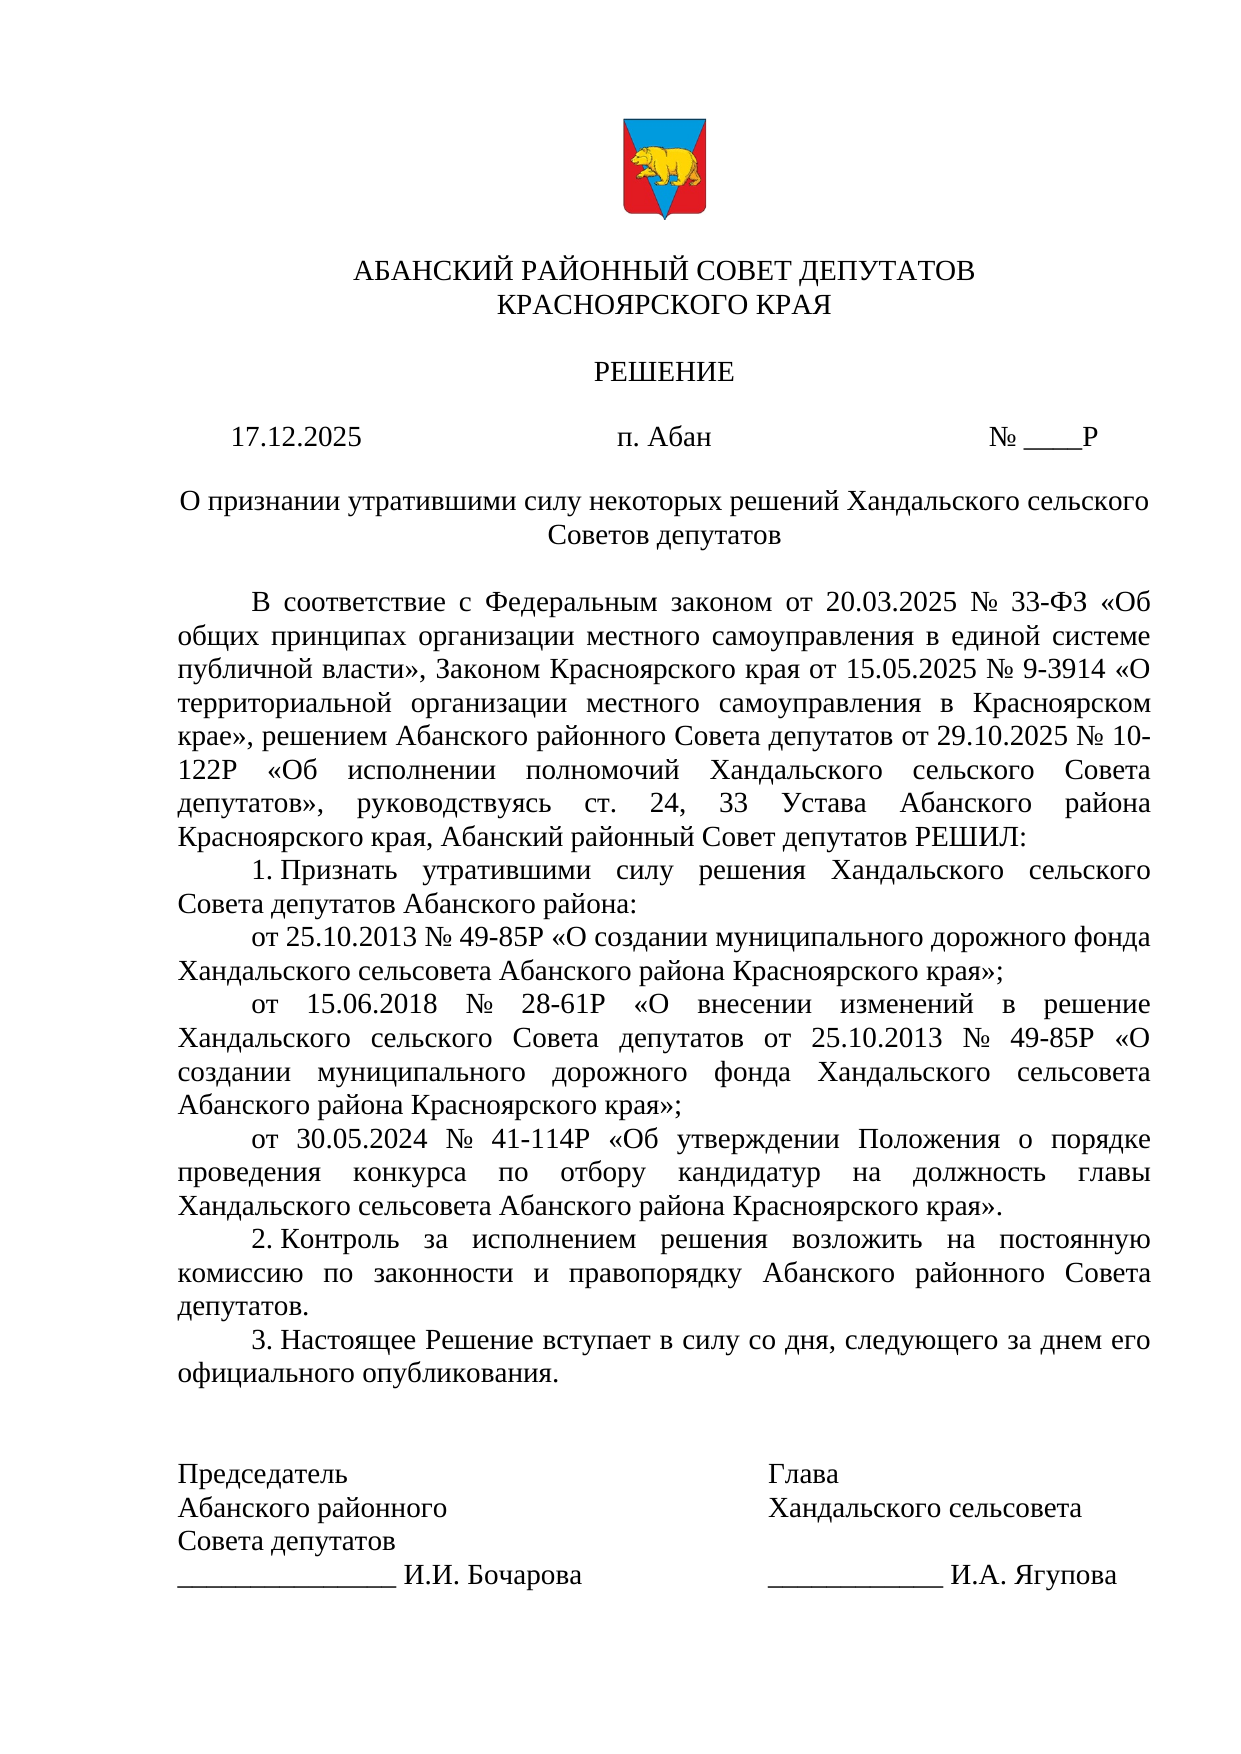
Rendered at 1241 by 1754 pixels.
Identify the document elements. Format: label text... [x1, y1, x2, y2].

list Признать утратившими силу решения Хандальского сельского Совета депутатов Абанского района: [177, 852, 1152, 919]
table_header Председатель Абанского районного Совета депутатов _______________ И.И. Бочарова [166, 1456, 653, 1590]
text АБАНСКИЙ РАЙОННЫЙ СОВЕТ ДЕПУТАТОВ [177, 253, 1152, 287]
text РЕШЕНИЕ [177, 354, 1152, 388]
text В соответствие с Федеральным законом от 20.03.2025 № 33-ФЗ «Об общих принципах организации местного самоуправления в единой системе публичной власти», Законом Красноярского края от 15.05.2025 № 9-3914 «О территориальной организации местного самоуправления в Красноярском крае», решением Абанского районного Совета депутатов от 29.10.2025 № 10-122Р «Об исполнении полномочий Хандальского сельского Совета депутатов», руководствуясь ст. 24, 33 Устава Абанского района Красноярского края, Абанский районный Совет депутатов РЕШИЛ: [177, 584, 1152, 852]
list Контроль за исполнением решения возложить на постоянную комиссию по законности и правопорядку Абанского районного Совета депутатов. [177, 1221, 1152, 1322]
text 17.12.2025 п. Абан № ____Р [177, 419, 1152, 452]
text КРАСНОЯРСКОГО КРАЯ [177, 287, 1152, 321]
text от 30.05.2024 № 41-114Р «Об утверждении Положения о порядке проведения конкурса по отбору кандидатур на должность главы Хандальского сельсовета Абанского района Красноярского края». [177, 1121, 1152, 1221]
list Настоящее Решение вступает в силу со дня, следующего за днем его официального опубликования. [177, 1322, 1152, 1389]
text О признании утратившими силу некоторых решений Хандальского сельского Советов депутатов [177, 483, 1152, 551]
picture [622, 118, 707, 220]
text от 25.10.2013 № 49-85Р «О создании муниципального дорожного фонда Хандальского сельсовета Абанского района Красноярского края»; [177, 919, 1152, 987]
table_header Глава Хандальского сельсовета ____________ И.А. Ягупова [653, 1456, 1139, 1590]
text от 15.06.2018 № 28-61Р «О внесении изменений в решение Хандальского сельского Совета депутатов от 25.10.2013 № 49-85Р «О создании муниципального дорожного фонда Хандальского сельсовета Абанского района Красноярского края»; [177, 987, 1152, 1121]
